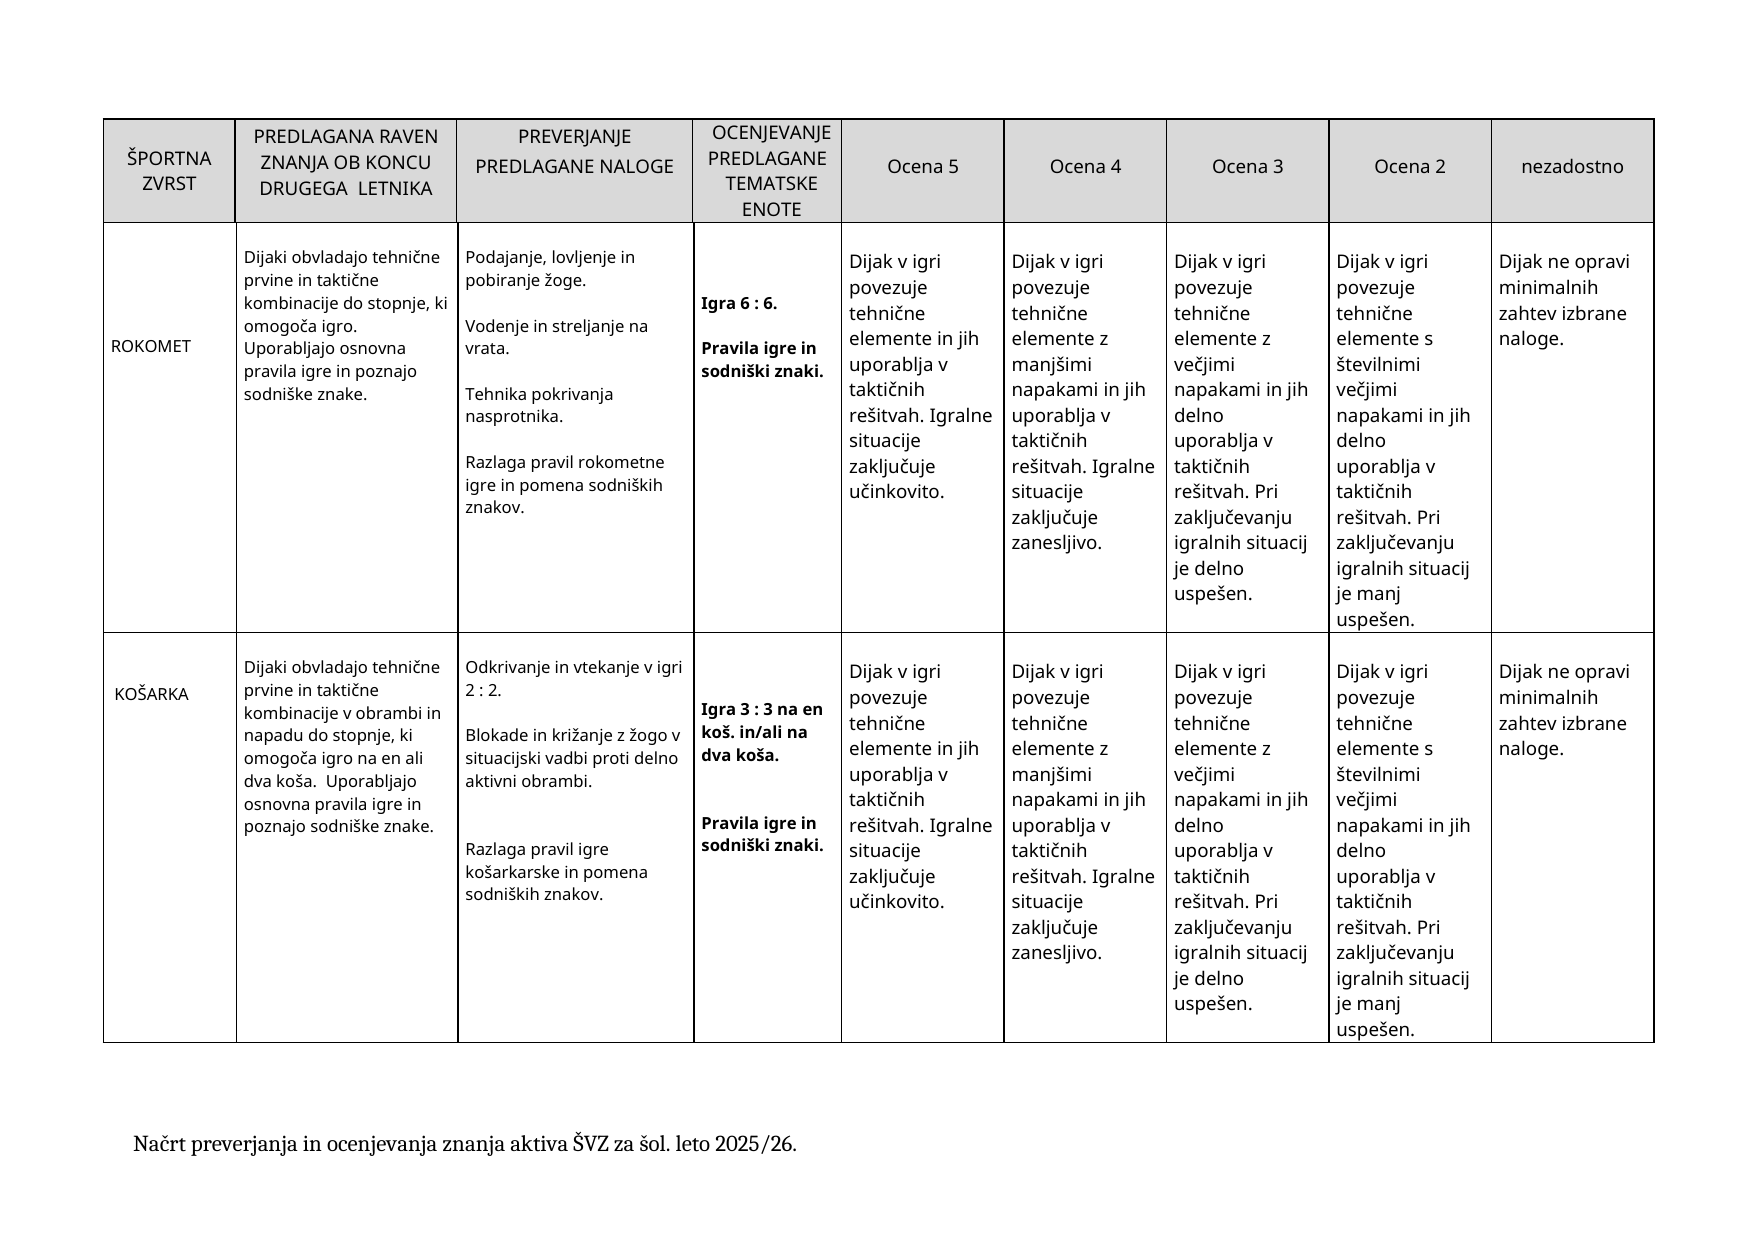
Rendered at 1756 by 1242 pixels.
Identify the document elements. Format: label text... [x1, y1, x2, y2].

table_header PREVERJANJE PREDLAGANE NALOGE [457, 120, 692, 222]
table_header OCENJEVANJE PREDLAGANE TEMATSKE ENOTE [693, 120, 841, 222]
table_cell Dijak v igri povezuje tehnične elemente z manjšimi napakami in jih uporablja v taktičnih rešitvah. Igralne situacije zaključuje zanesljivo. [1005, 223, 1166, 632]
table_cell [842, 633, 1003, 1042]
table_cell Dijaki obvladajo tehnične prvine in taktične kombinacije v obrambi in napadu do stopnje, ki omogoča igro na en ali dva koša. Uporabljajo osnovna pravila igre in poznajo sodniške znake. [237, 633, 457, 1042]
table_cell Igra 6 : 6. Pravila igre in sodniški znaki. [695, 223, 841, 632]
table_cell Odkrivanje in vtekanje v igri 2 : 2. Blokade in križanje z žogo v situacijski vadbi proti delno aktivni obrambi. Razlaga pravil igre košarkarske in pomena sodniških znakov. [459, 633, 693, 1042]
table_cell ROKOMET [104, 223, 236, 632]
table_cell Igra 3 : 3 na en koš. in/ali na dva koša. Pravila igre in sodniški znaki. [695, 633, 841, 1042]
table_header Ocena 3 [1167, 120, 1328, 222]
table_header nezadostno [1492, 120, 1653, 222]
table_header Ocena 2 [1330, 120, 1491, 222]
table_header ŠPORTNA ZVRST [104, 120, 234, 222]
table_cell Dijaki obvladajo tehnične prvine in taktične kombinacije do stopnje, ki omogoča igro. Uporabljajo osnovna pravila igre in poznajo sodniške znake. [237, 223, 457, 632]
table_cell KOŠARKA [104, 633, 236, 1042]
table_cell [1005, 633, 1166, 1042]
table_cell Dijak v igri povezuje tehnične elemente in jih uporablja v taktičnih rešitvah. Igralne situacije zaključuje učinkovito. [842, 223, 1003, 632]
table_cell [1330, 633, 1491, 1042]
table_header Ocena 5 [842, 120, 1003, 222]
table_header Ocena 4 [1005, 120, 1166, 222]
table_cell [1492, 633, 1653, 1042]
table_header PREDLAGANA RAVEN ZNANJA OB KONCU DRUGEGA LETNIKA [236, 120, 456, 222]
table_cell Dijak ne opravi minimalnih zahtev izbrane naloge. [1492, 223, 1653, 632]
table_cell Podajanje, lovljenje in pobiranje žoge. Vodenje in streljanje na vrata. Tehnika pokrivanja nasprotnika. Razlaga pravil rokometne igre in pomena sodniških znakov. [459, 223, 693, 632]
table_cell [1167, 633, 1328, 1042]
